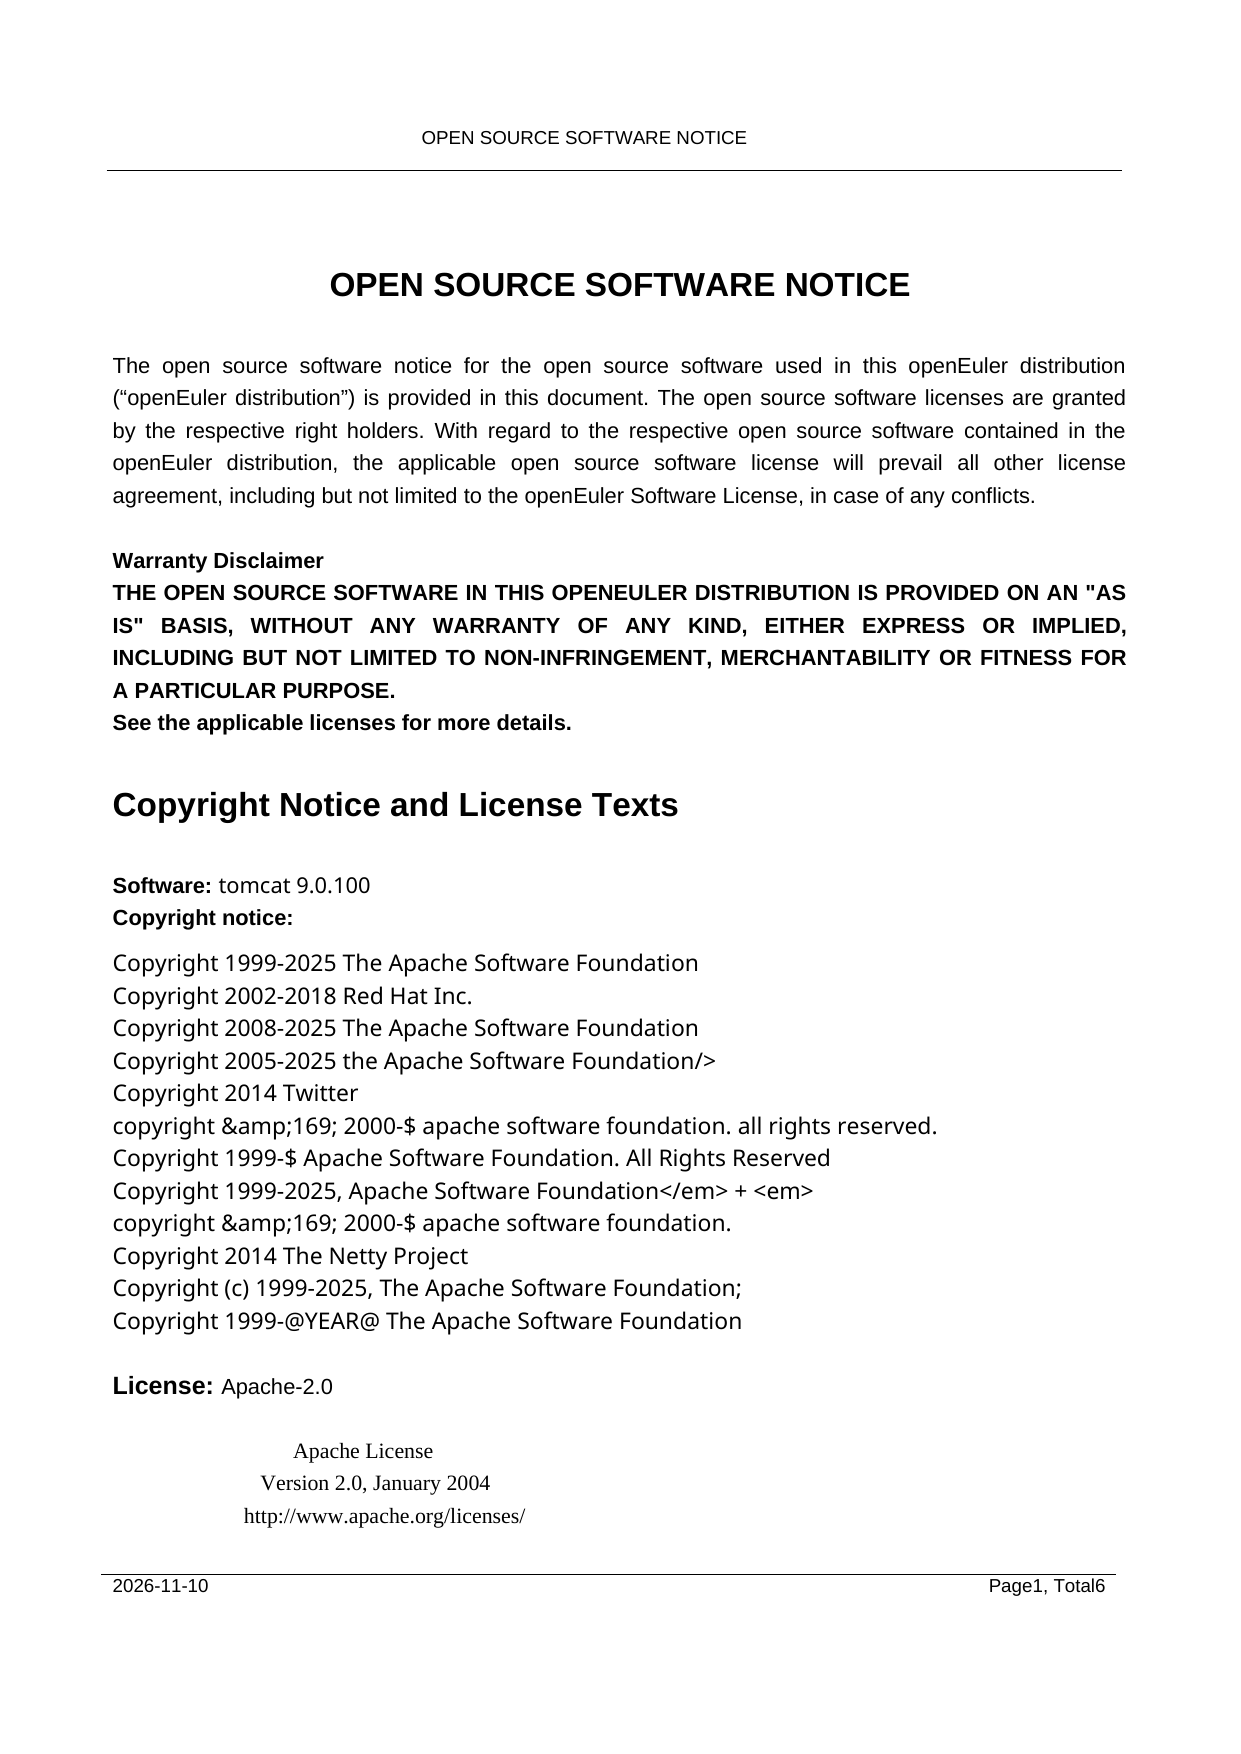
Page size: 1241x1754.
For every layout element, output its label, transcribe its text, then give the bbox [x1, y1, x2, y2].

text Copyright 1999-2025 The Apache Software Foundation Copyright 2002-2018 Red Hat Inc. Copyright 2008-2025 The Apache Software Foundation Copyright 2005-2025 the Apache Software Foundation/> Copyright 2014 Twitter copyright &amp;169; 2000-$ apache software foundation. all rights reserved. Copyright 1999-$ Apache Software Foundation. All Rights Reserved Copyright 1999-2025, Apache Software Foundation</em> + <em> copyright &amp;169; 2000-$ apache software foundation. Copyright 2014 The Netty Project Copyright (c) 1999-2025, The Apache Software Foundation; Copyright 1999-@YEAR@ The Apache Software Foundation [112, 947, 1128, 1369]
text License: Apache-2.0 [112, 1369, 1128, 1402]
text THE OPEN SOURCE SOFTWARE IN THIS OPENEULER DISTRIBUTION IS PROVIDED ON AN "AS IS" BASIS, WITHOUT ANY WARRANTY OF ANY KIND, EITHER EXPRESS OR IMPLIED, INCLUDING BUT NOT LIMITED TO NON-INFRINGEMENT, MERCHANTABILITY OR FITNESS FOR A PARTICULAR PURPOSE. See the applicable licenses for more details. [112, 576, 1128, 739]
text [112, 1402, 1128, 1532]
text The open source software notice for the open source software used in this openEuler distribution (“openEuler distribution”) is provided in this document. The open source software licenses are granted by the respective right holders. With regard to the respective open source software contained in the openEuler distribution, the applicable open source software license will prevail all other license agreement, including but not limited to the openEuler Software License, in case of any conflicts. [112, 349, 1128, 511]
text Copyright Notice and License Texts [112, 771, 1128, 836]
text Copyright notice: [112, 901, 1128, 934]
text OPEN SOURCE SOFTWARE NOTICE [112, 251, 1128, 316]
text Warranty Disclaimer [112, 544, 1128, 576]
title Software: tomcat 9.0.100 [112, 869, 1128, 901]
